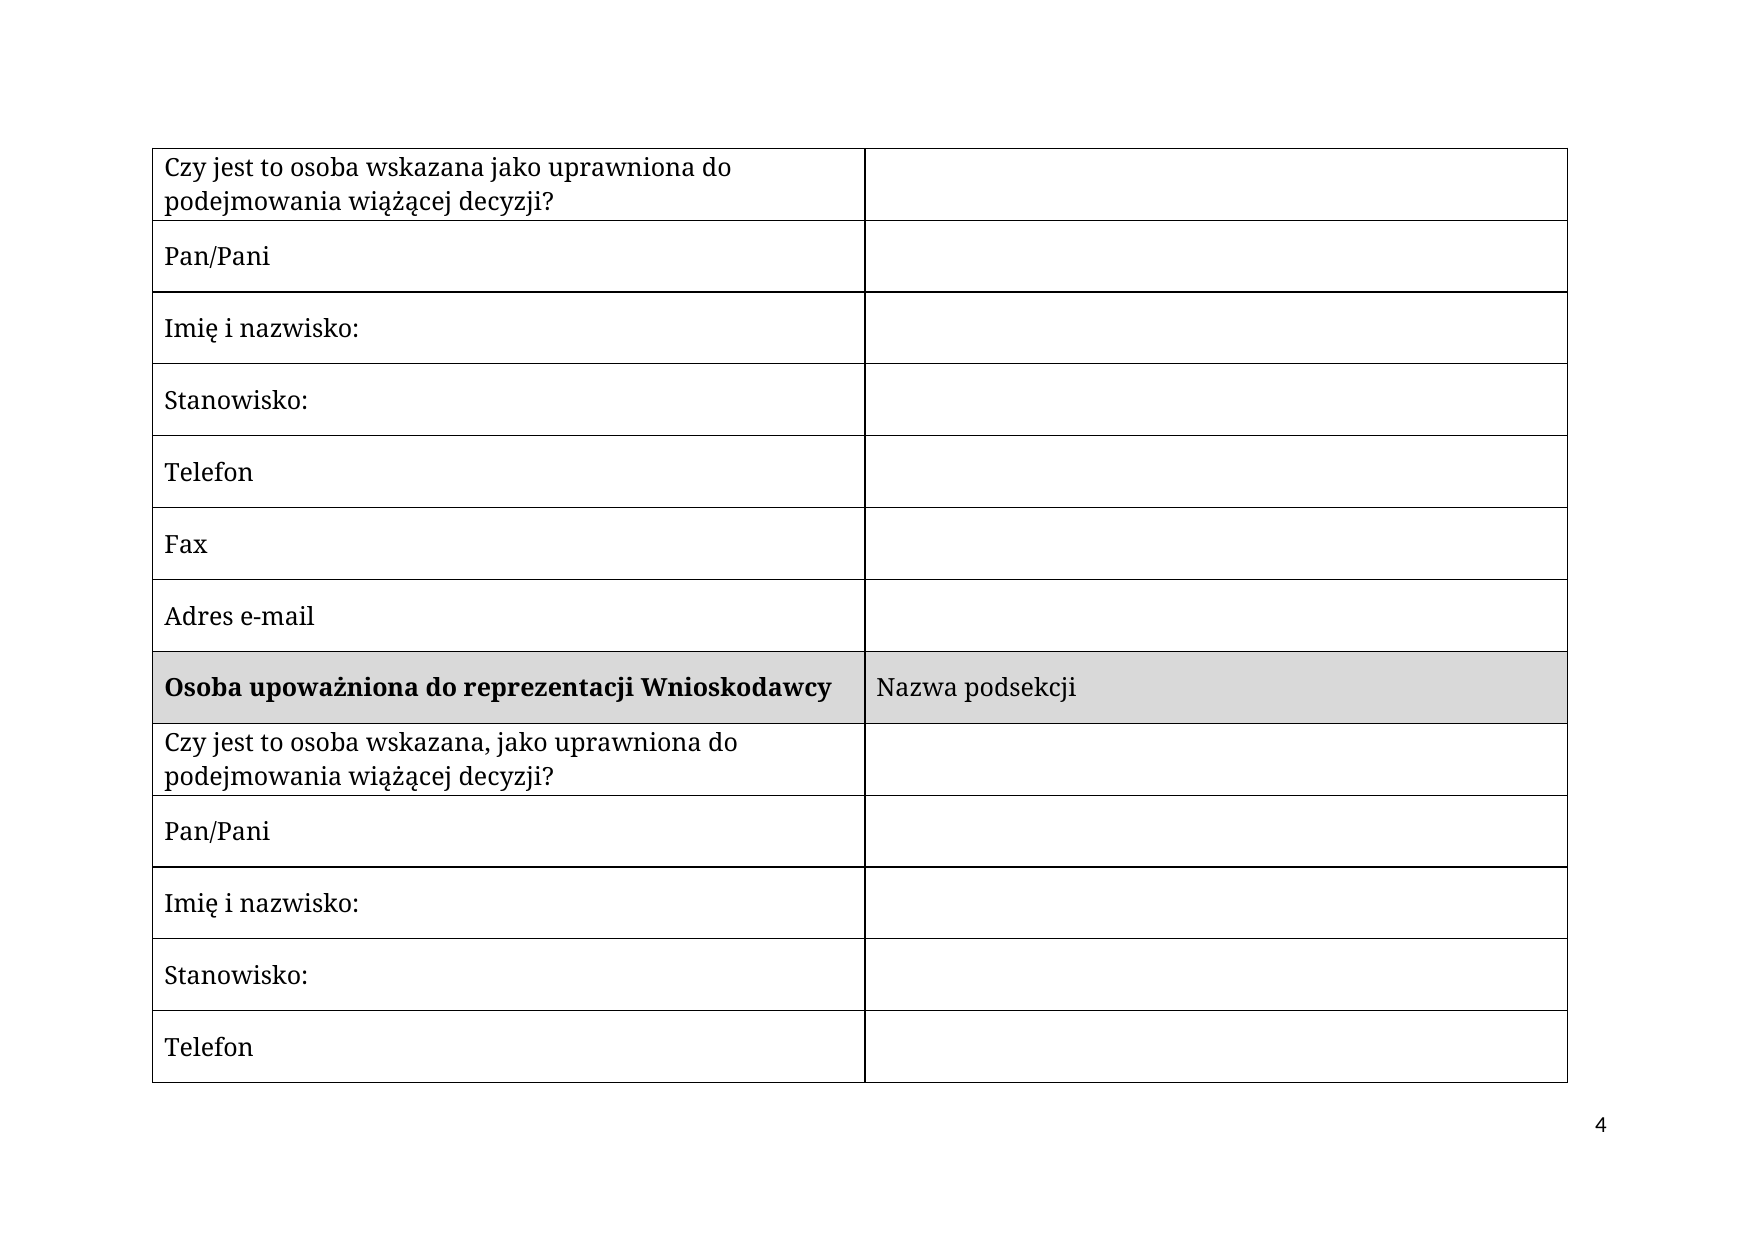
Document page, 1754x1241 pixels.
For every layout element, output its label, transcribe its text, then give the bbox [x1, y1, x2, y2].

table_cell Stanowisko: [153, 939, 864, 1010]
table_cell [866, 508, 1567, 579]
table_cell Czy jest to osoba wskazana, jako uprawniona do podejmowania wiążącej decyzji? [153, 724, 864, 794]
table_cell Telefon [153, 436, 864, 507]
table_cell [866, 364, 1567, 435]
table_cell [866, 436, 1567, 507]
table_cell [866, 796, 1567, 866]
table_cell Nazwa podsekcji [866, 652, 1567, 723]
table_cell Imię i nazwisko: [153, 293, 864, 363]
table_cell [866, 1011, 1567, 1082]
table_cell [866, 149, 1567, 219]
table_cell [866, 724, 1567, 794]
table_cell [866, 293, 1567, 363]
table_cell [866, 868, 1567, 938]
table_cell [866, 939, 1567, 1010]
table_cell Osoba upoważniona do reprezentacji Wnioskodawcy [153, 652, 864, 723]
table_cell Pan/Pani [153, 221, 864, 291]
table_cell [866, 221, 1567, 291]
table_cell Pan/Pani [153, 796, 864, 866]
table_cell Adres e-mail [153, 580, 864, 651]
table_cell Stanowisko: [153, 364, 864, 435]
table_cell [866, 580, 1567, 651]
table_cell Imię i nazwisko: [153, 868, 864, 938]
table_cell Fax [153, 508, 864, 579]
table_cell Czy jest to osoba wskazana jako uprawniona do podejmowania wiążącej decyzji? [153, 149, 864, 219]
table_cell Telefon [153, 1011, 864, 1082]
